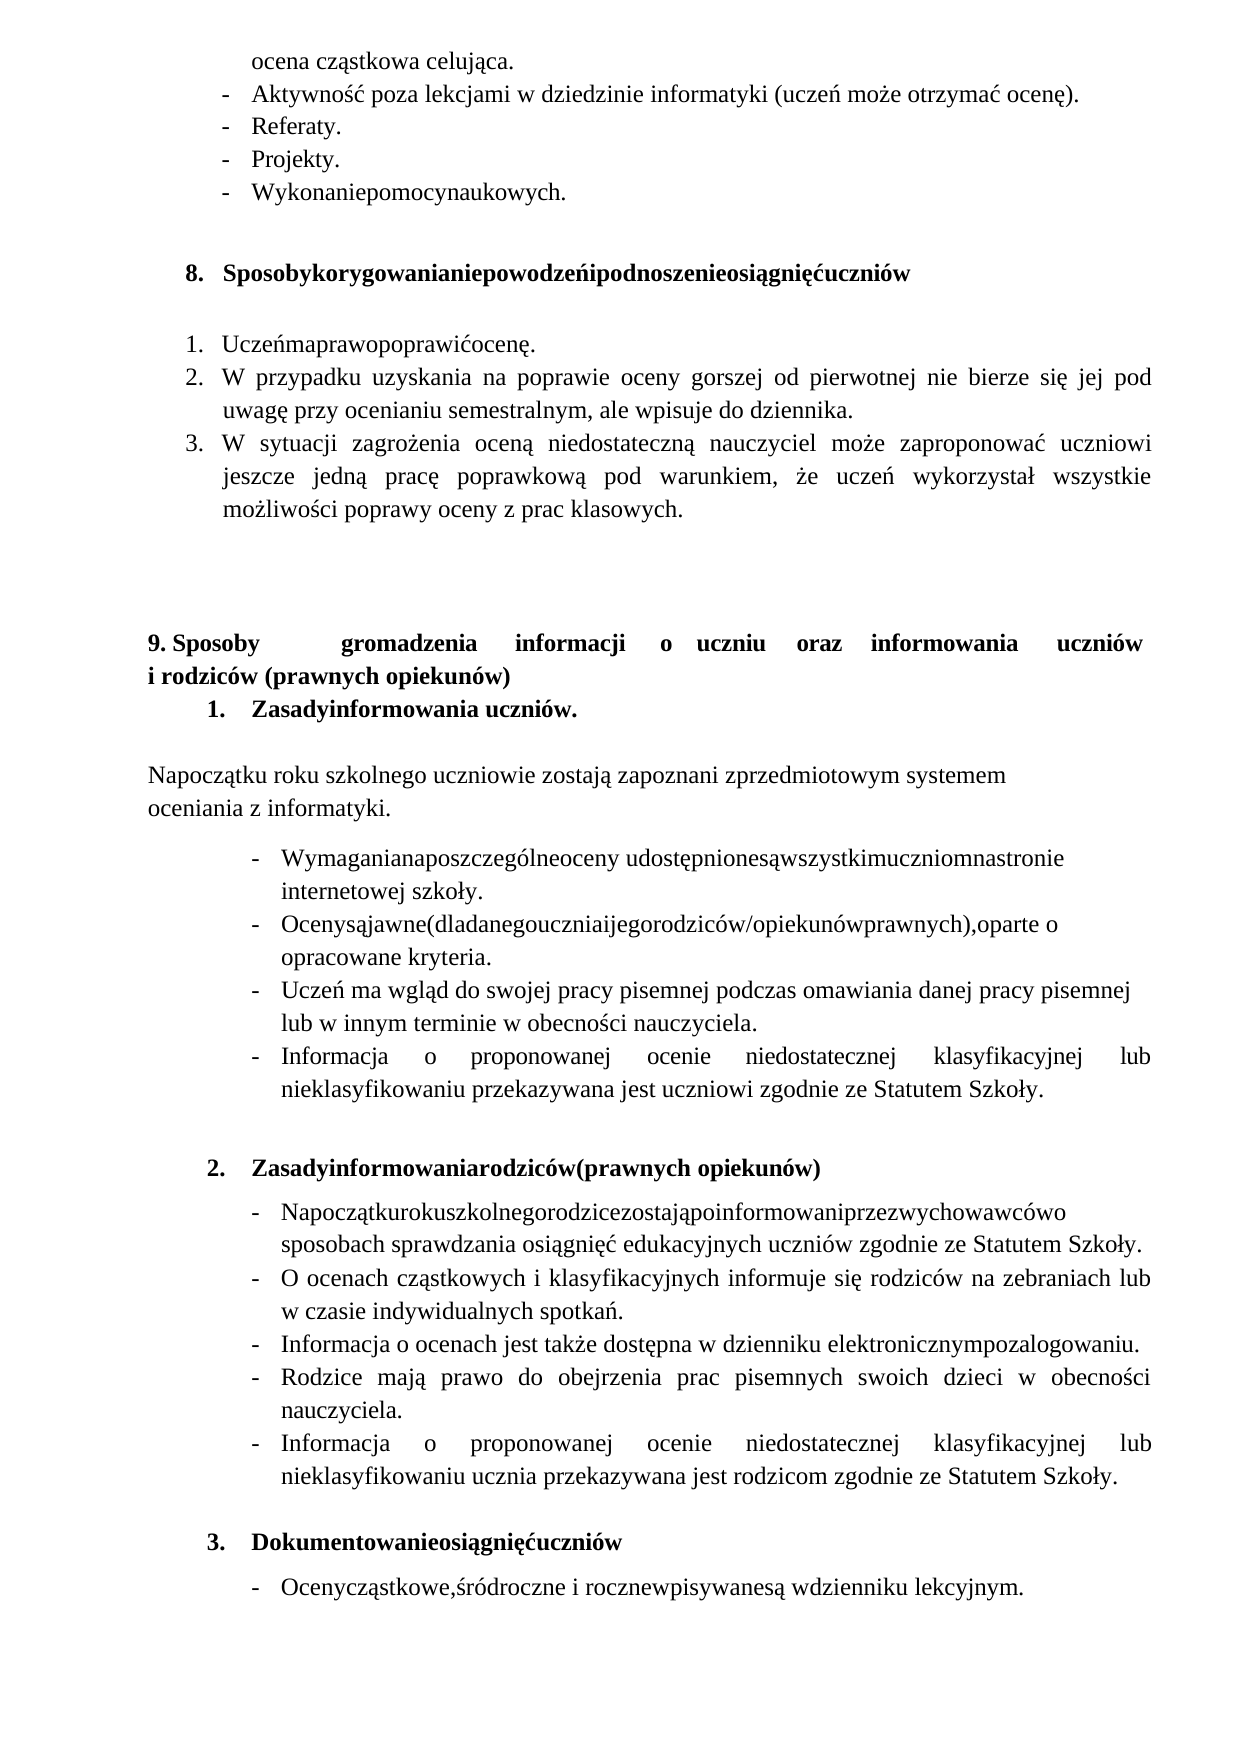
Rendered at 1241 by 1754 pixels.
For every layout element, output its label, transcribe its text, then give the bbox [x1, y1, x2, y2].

subtitle Sposobykorygowanianiepowodzeńipodnoszenieosiągnięćuczniów [185, 258, 1166, 286]
subtitle Dokumentowanieosiągnięćuczniów [207, 1527, 1166, 1556]
list Ocenysąjawne(dladanegouczniaijegorodziców/opiekunówprawnych),oparte o opracowane kryteria. [251, 909, 1150, 971]
list Wymaganianaposzczególneoceny udostępnionesąwszystkimuczniomnastronie internetowej szkoły. [251, 843, 1151, 904]
list Napoczątkurokuszkolnegorodzicezostająpoinformowaniprzezwychowawcówo sposobach sprawdzania osiągnięć edukacyjnych uczniów zgodnie ze Statutem Szkoły. [251, 1197, 1153, 1258]
list Ocenycząstkowe,śródroczne i rocznewpisywanesą wdzienniku lekcyjnym. [251, 1572, 1166, 1600]
list W przypadku uzyskania na poprawie oceny gorszej od pierwotnej nie bierze się jej pod uwagę przy ocenianiu semestralnym, ale wpisuje do dziennika. [185, 362, 1152, 424]
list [221, 46, 1153, 74]
list W sytuacji zagrożenia oceną niedostateczną nauczyciel może zaproponować uczniowi jeszcze jedną pracę poprawkową pod warunkiem, że uczeń wykorzystał wszystkie możliwości poprawy oceny z prac klasowych. [185, 428, 1152, 523]
list Projekty. [221, 144, 1166, 173]
list Wykonaniepomocynaukowych. [221, 177, 1166, 206]
list Aktywność poza lekcjami w dziedzinie informatyki (uczeń może otrzymać ocenę). [221, 79, 1152, 108]
list Referaty. [221, 112, 1166, 141]
subtitle 9. Sposoby gromadzenia informacji o uczniu oraz informowania uczniów i rodziców (prawnych opiekunów) [148, 628, 1151, 690]
list Uczeń ma wgląd do swojej pracy pisemnej podczas omawiania danej pracy pisemnej lub w innym terminie w obecności nauczyciela. [251, 975, 1150, 1037]
list O ocenach cząstkowych i klasyfikacyjnych informuje się rodziców na zebraniach lub w czasie indywidualnych spotkań. [251, 1263, 1152, 1324]
text Napoczątku roku szkolnego uczniowie zostają zapoznani zprzedmiotowym systemem oceniania z informatyki. [148, 760, 1057, 822]
subtitle Zasadyinformowaniarodziców(prawnych opiekunów) [207, 1153, 1166, 1182]
subtitle Zasadyinformowania uczniów. [207, 694, 1166, 723]
list Informacja o proponowanej ocenie niedostatecznej klasyfikacyjnej lub nieklasyfikowaniu ucznia przekazywana jest rodzicom zgodnie ze Statutem Szkoły. [251, 1428, 1153, 1490]
list Informacja o ocenach jest także dostępna w dzienniku elektronicznympozalogowaniu. [251, 1329, 1152, 1358]
list Informacja o proponowanej ocenie niedostatecznej klasyfikacyjnej lub nieklasyfikowaniu przekazywana jest uczniowi zgodnie ze Statutem Szkoły. [251, 1041, 1152, 1103]
list Uczeńmaprawopoprawićocenę. [185, 329, 1151, 358]
list Rodzice mają prawo do obejrzenia prac pisemnych swoich dzieci w obecności nauczyciela. [251, 1362, 1152, 1424]
